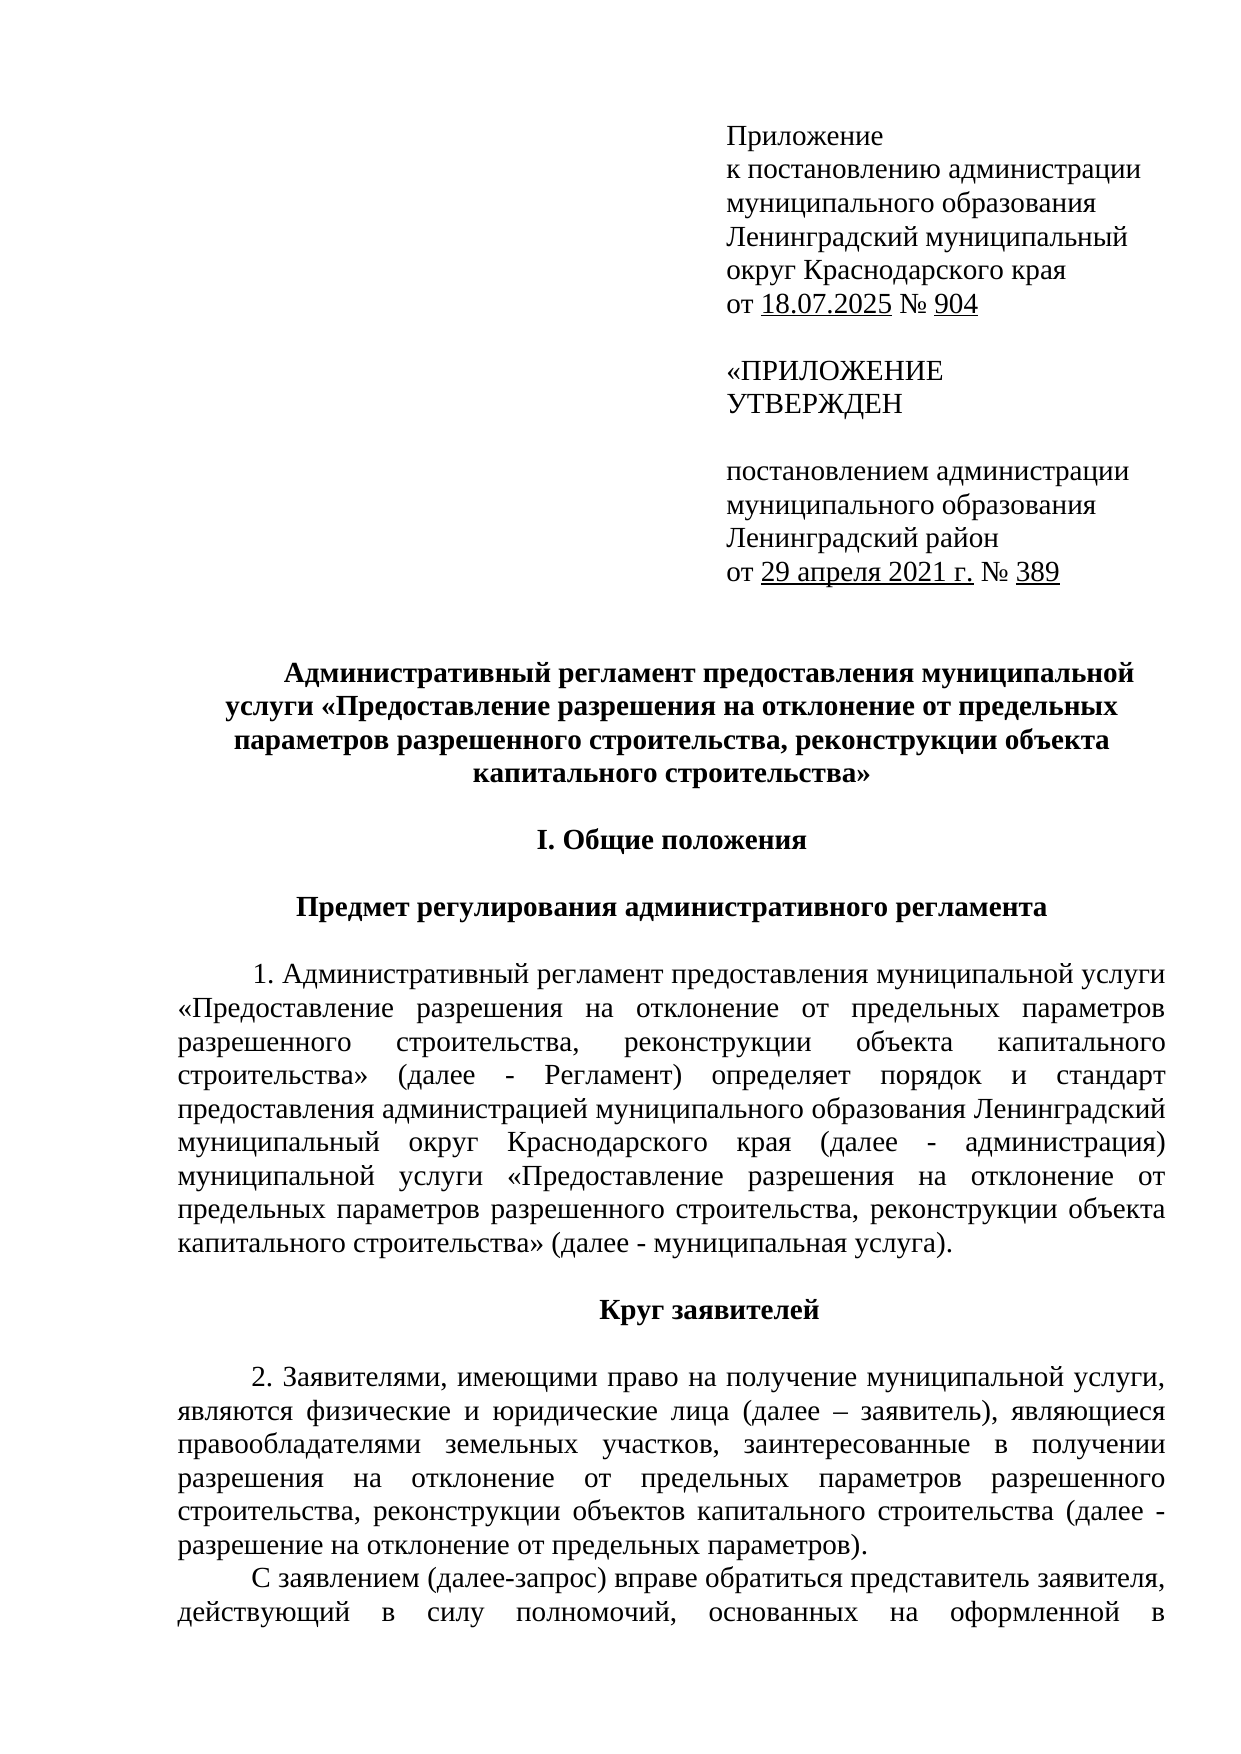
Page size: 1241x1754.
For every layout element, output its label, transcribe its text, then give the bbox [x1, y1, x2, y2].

subtitle 1. Административный регламент предоставления муниципальной услуги «Предоставление разрешения на отклонение от предельных параметров разрешенного строительства, реконструкции объекта капитального строительства» (далее - Регламент) определяет порядок и стандарт предоставления администрацией муниципального образования Ленинградский муниципальный округ Краснодарского края (далее - администрация) муниципальной услуги «Предоставление разрешения на отклонение от предельных параметров разрешенного строительства, реконструкции объекта капитального строительства» (далее - муниципальная услуга). [177, 957, 1166, 1258]
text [177, 1560, 1166, 1627]
text Приложение [726, 118, 1166, 152]
text муниципального образования [726, 185, 1166, 219]
subtitle Административный регламент предоставления муниципальной услуги «Предоставление разрешения на отклонение от предельных параметров разрешенного строительства, реконструкции объекта капитального строительства» [177, 655, 1166, 789]
text УТВЕРЖДЕН [726, 386, 1166, 420]
text от 29 апреля 2021 г. № 389 [726, 554, 1166, 588]
text постановлением администрации [726, 453, 1166, 487]
text 2. Заявителями, имеющими право на получение муниципальной услуги, являются физические и юридические лица (далее – заявитель), являющиеся правообладателями земельных участков, заинтересованные в получении разрешения на отклонение от предельных параметров разрешенного строительства, реконструкции объектов капитального строительства (далее - разрешение на отклонение от предельных параметров). [177, 1359, 1166, 1560]
text от 18.07.2025 № 904 [726, 286, 1166, 319]
text «ПРИЛОЖЕНИЕ [726, 353, 1166, 386]
subtitle Круг заявителей [177, 1292, 1166, 1326]
text Ленинградский район [726, 521, 1166, 554]
text муниципального образования [726, 487, 1166, 521]
text Предмет регулирования административного регламента [177, 889, 1166, 923]
text к постановлению администрации [726, 152, 1166, 185]
text Ленинградский муниципальный округ Краснодарского края [726, 219, 1166, 286]
text I. Общие положения [177, 822, 1166, 856]
